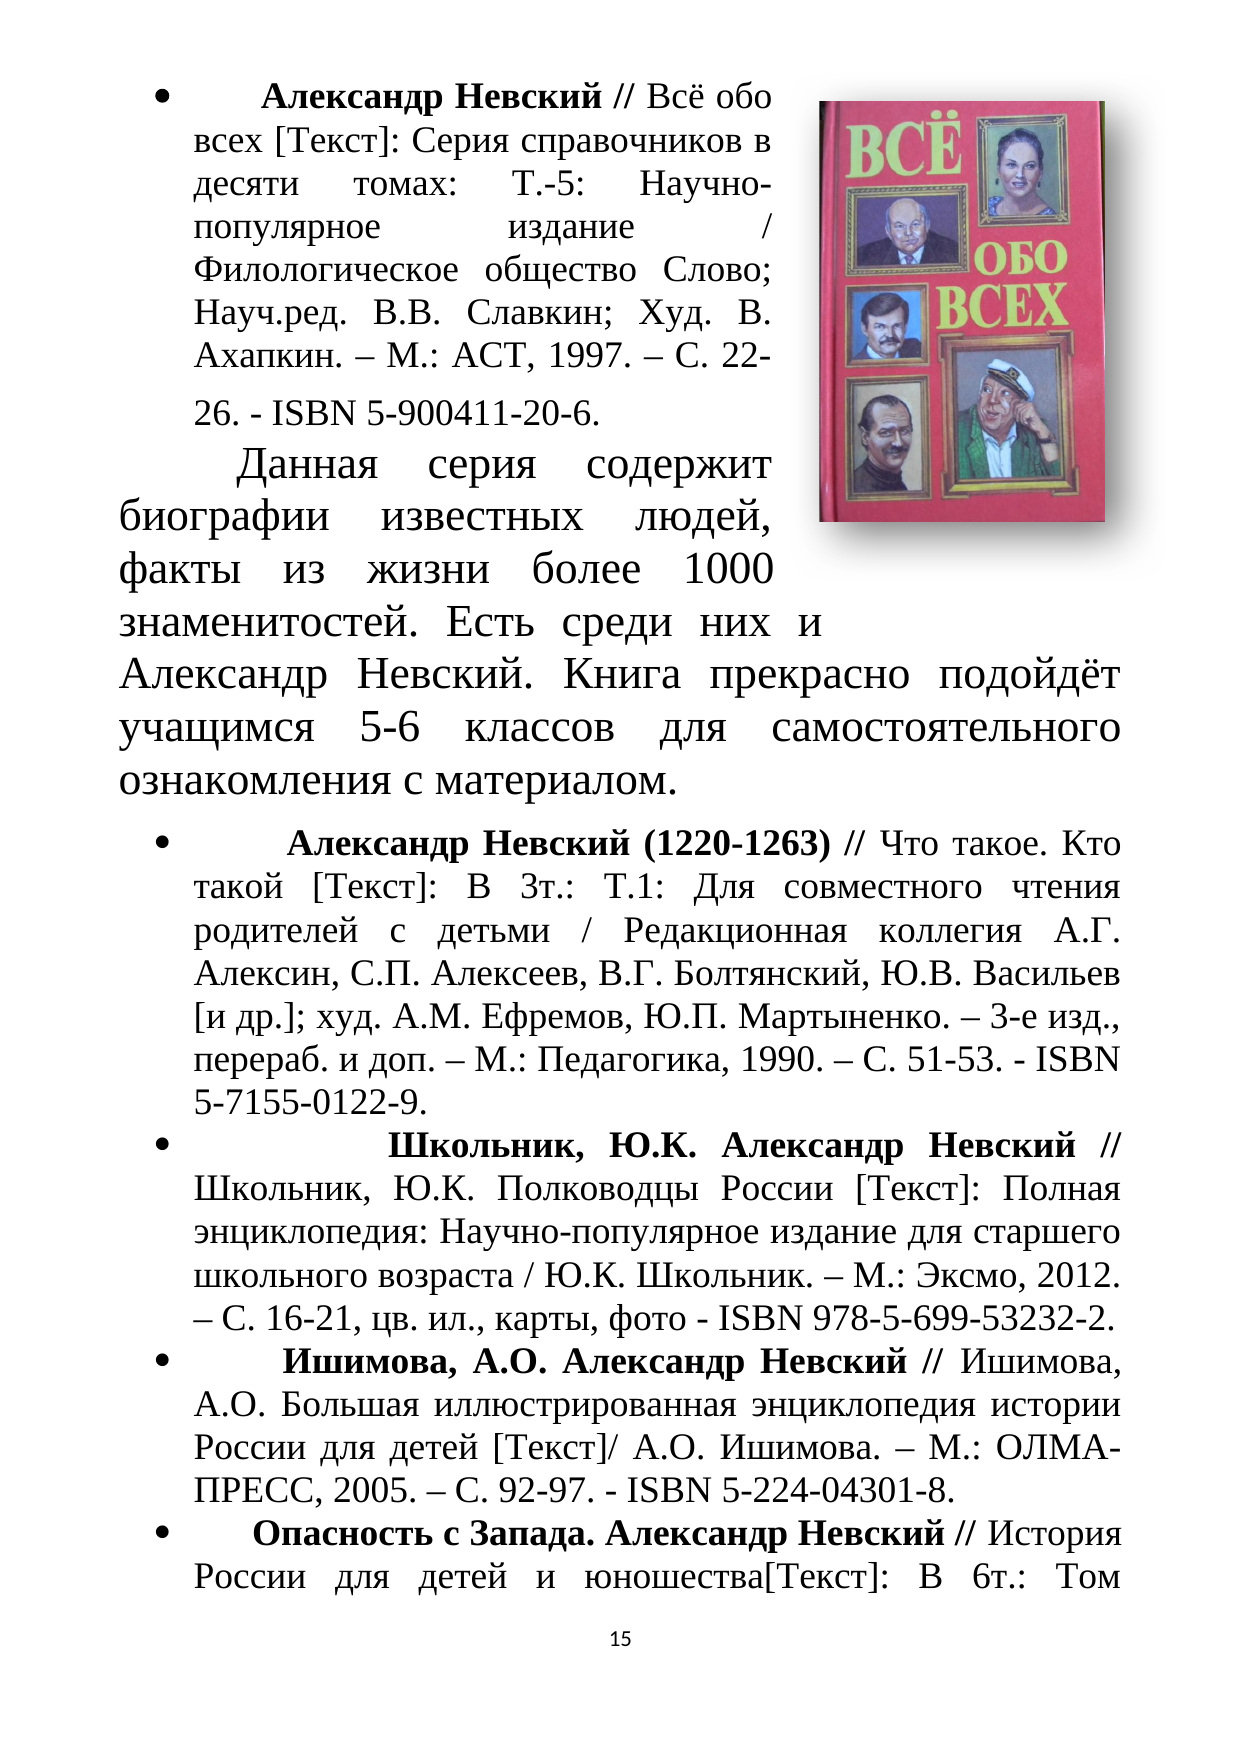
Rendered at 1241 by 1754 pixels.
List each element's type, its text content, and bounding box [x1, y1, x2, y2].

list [156, 1511, 1122, 1597]
list Александр Невский // Всё обо всех [Текст]: Серия справочников в десяти томах: Т.-5: Научно-популярное издание / Филологическое общество Слово; Науч.ред. В.В. Славкин; Худ. В. Ахапкин. – М.: АСТ, 1997. – С. 22-26. - ISBN 5-900411-20-6. [156, 74, 1122, 435]
text Данная серия содержит биографии известных людей, факты из жизни более 1000 знаменитостей. Есть среди них и Александр Невский. Книга прекрасно подойдёт учащимся 5-6 классов для самостоятельного ознакомления с материалом. [118, 435, 1122, 804]
list Ишимова, А.О. Александр Невский // Ишимова, А.О. Большая иллюстрированная энциклопедия истории России для детей [Текст]/ А.О. Ишимова. – М.: ОЛМА-ПРЕСС, 2005. – С. 92-97. - ISBN 5-224-04301-8. [156, 1338, 1122, 1511]
list Школьник, Ю.К. Александр Невский // Школьник, Ю.К. Полководцы России [Текст]: Полная энциклопедия: Научно-популярное издание для старшего школьного возраста / Ю.К. Школьник. – М.: Эксмо, 2012. – С. 16-21, цв. ил., карты, фото - ISBN 978-5-699-53232-2. [156, 1123, 1122, 1338]
list Александр Невский (1220-1263) // Что такое. Кто такой [Текст]: В 3т.: Т.1: Для совместного чтения родителей с детьми / Редакционная коллегия А.Г. Алексин, С.П. Алексеев, В.Г. Болтянский, Ю.В. Васильев [и др.]; худ. А.М. Ефремов, Ю.П. Мартыненко. – 3-е изд., перераб. и доп. – М.: Педагогика, 1990. – С. 51-53. - ISBN 5-7155-0122-9. [156, 821, 1122, 1123]
